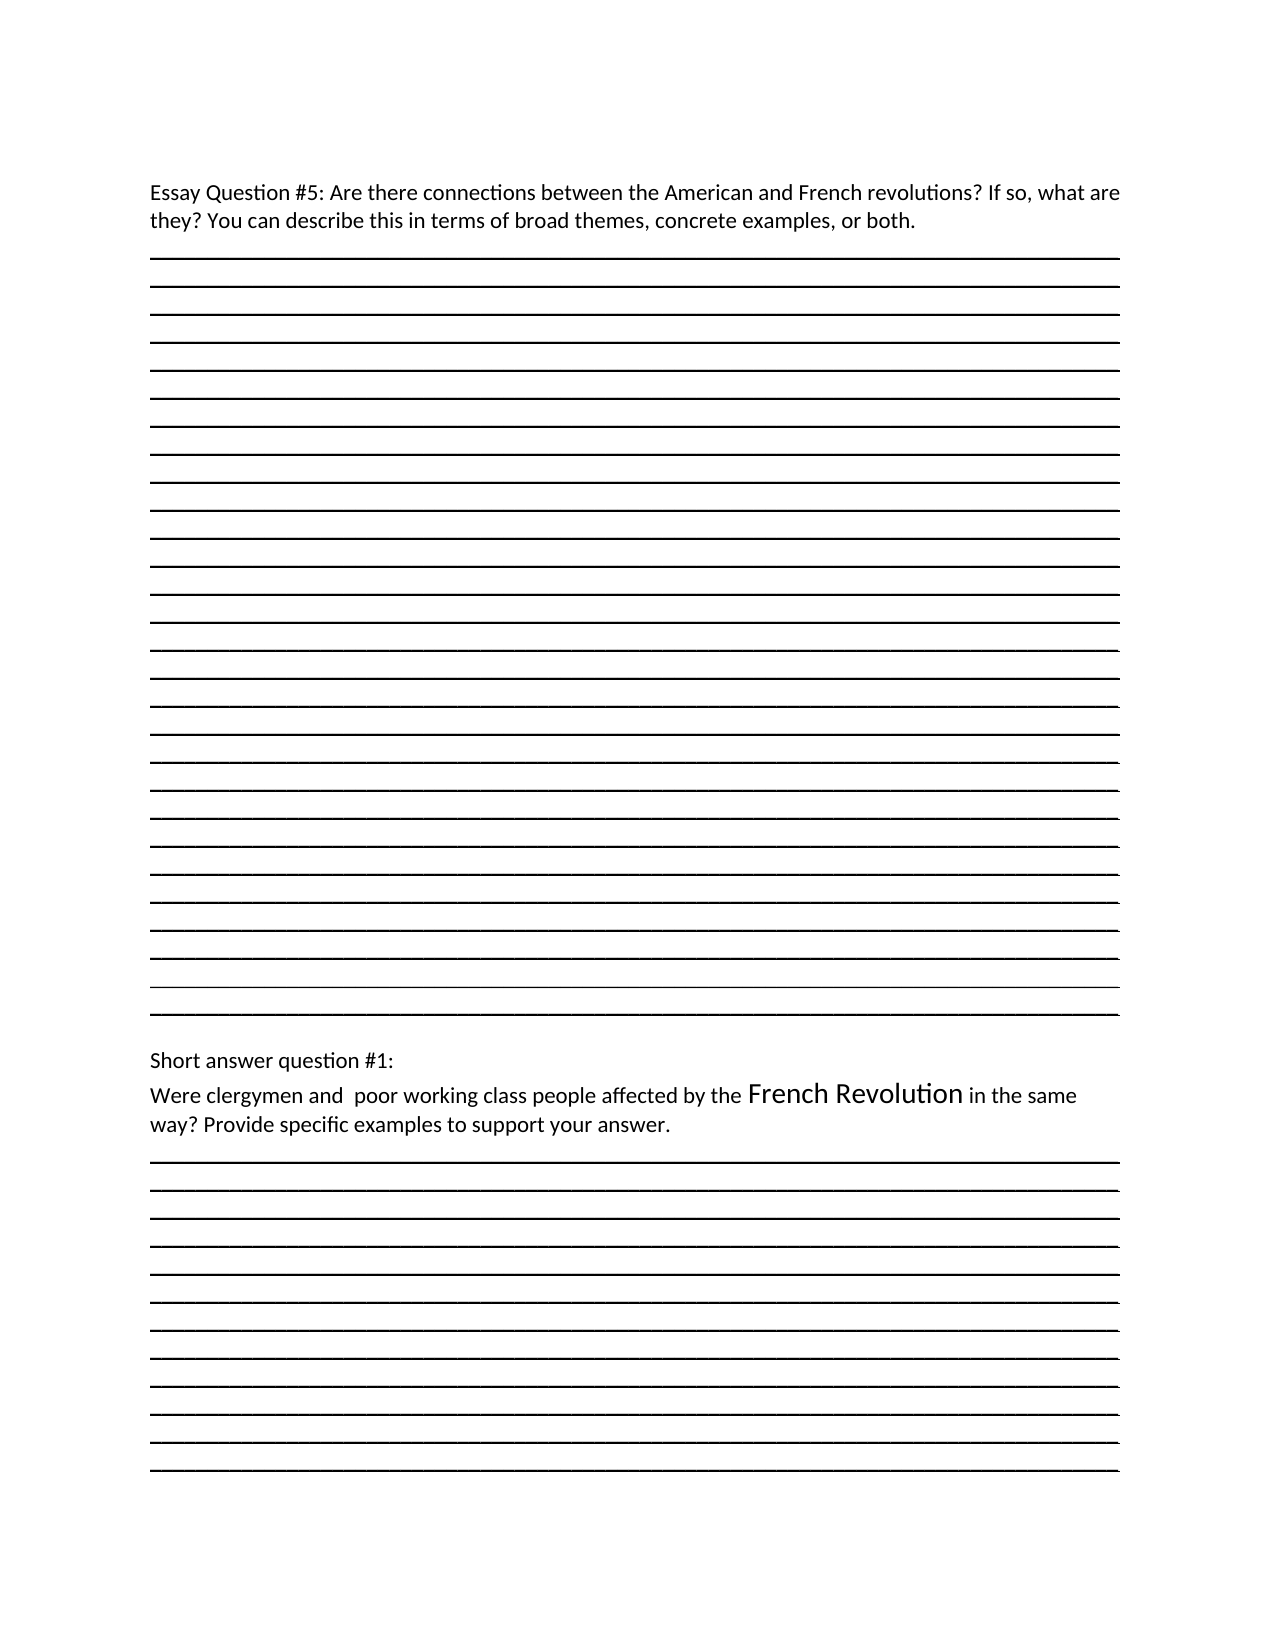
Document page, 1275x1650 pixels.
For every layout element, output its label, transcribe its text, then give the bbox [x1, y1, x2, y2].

text Short answer question #1: [150, 1047, 1125, 1075]
text Were clergymen and poor working class people affected by the French Revolution in the same way? Provide specific examples to support your answer. [150, 1075, 1125, 1138]
text Essay Question #5: Are there connections between the American and French revolutions? If so, what are they? You can describe this in terms of broad themes, concrete examples, or both. [150, 178, 1125, 234]
